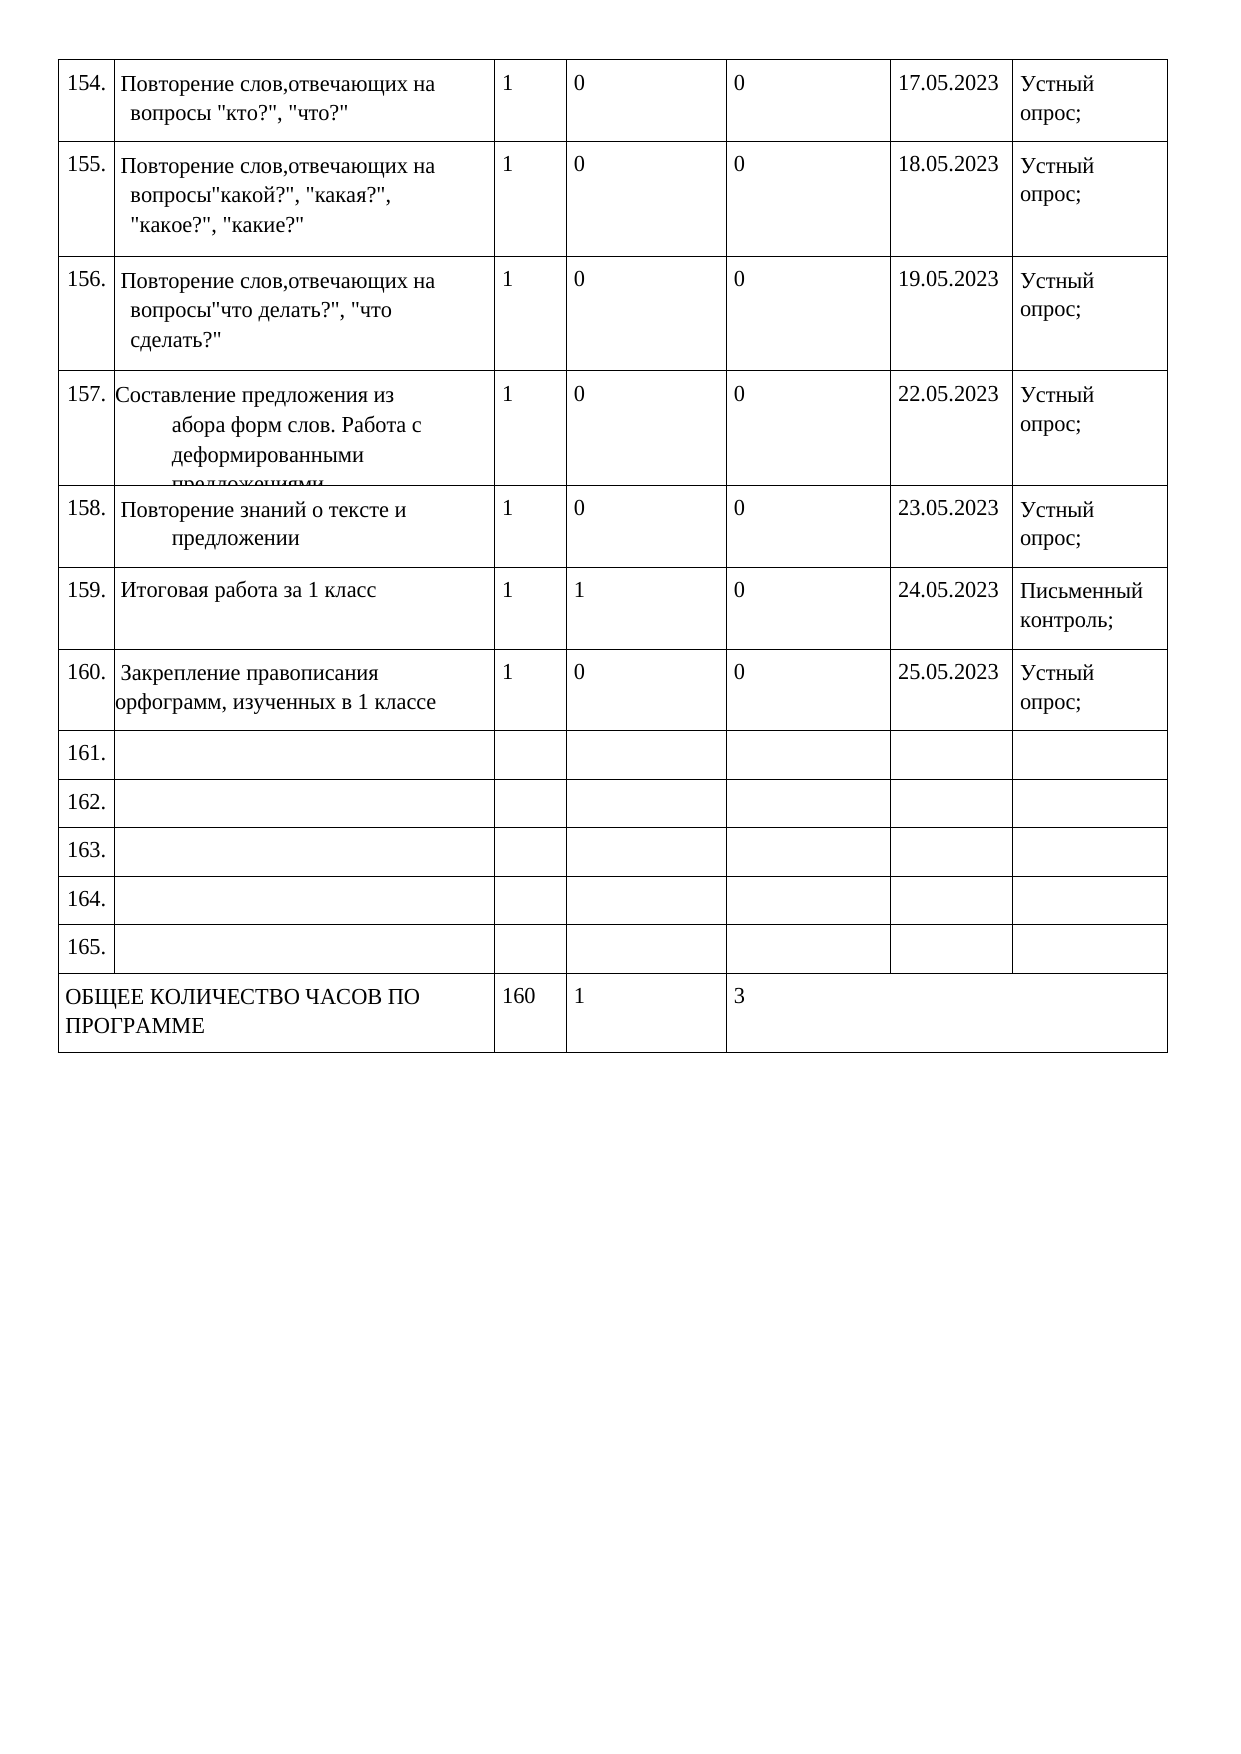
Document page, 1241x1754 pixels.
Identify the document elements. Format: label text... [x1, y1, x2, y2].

table_cell [891, 828, 1012, 876]
table_cell Устный опрос; [1013, 257, 1167, 370]
table_cell [727, 731, 890, 779]
table_cell 0 [727, 486, 890, 567]
table_cell 1 [495, 257, 566, 370]
table_cell [495, 780, 566, 827]
table_cell 156. [59, 257, 114, 370]
table_cell 155. [59, 142, 114, 256]
table_header 1 [495, 60, 566, 141]
table_cell 163. [59, 828, 114, 876]
table_cell Итоговая работа за 1 класс [115, 568, 494, 648]
table_cell 1 [567, 568, 726, 648]
table_cell 0 [567, 371, 726, 485]
table_cell 0 [727, 257, 890, 370]
table_cell 1 [495, 568, 566, 648]
table_cell [115, 731, 494, 779]
table_cell [727, 780, 890, 827]
table_cell [891, 925, 1012, 972]
table_cell [891, 780, 1012, 827]
table_cell 0 [727, 142, 890, 256]
table_cell [115, 877, 494, 924]
table_cell 1 [495, 650, 566, 730]
table_cell [495, 828, 566, 876]
table_cell 158. [59, 486, 114, 567]
table_cell Повторение слов,отвечающих на вопросы"что делать?", "что сделать?" [115, 257, 494, 370]
table_cell [115, 780, 494, 827]
table_cell [1013, 828, 1167, 876]
table_cell [1013, 731, 1167, 779]
table_cell 160 [495, 974, 566, 1052]
table_cell 157. [59, 371, 114, 485]
table_cell 1 [567, 974, 726, 1052]
table_cell ОБЩЕЕ КОЛИЧЕСТВО ЧАСОВ ПО ПРОГРАММЕ [59, 974, 494, 1052]
table_cell [727, 828, 890, 876]
table_cell 23.05.2023 [891, 486, 1012, 567]
table_cell 162. [59, 780, 114, 827]
table_cell Устный опрос; [1013, 486, 1167, 567]
table_cell 159. [59, 568, 114, 648]
table_cell Письменный контроль; [1013, 568, 1167, 648]
table_cell [1013, 780, 1167, 827]
table_cell 1 [495, 486, 566, 567]
table_cell 0 [567, 142, 726, 256]
table_cell 18.05.2023 [891, 142, 1012, 256]
table_cell [891, 731, 1012, 779]
table_cell 164. [59, 877, 114, 924]
table_cell [567, 925, 726, 972]
table_cell 1 [495, 371, 566, 485]
table_cell Закрепление правописания орфограмм, изученных в 1 классе [115, 650, 494, 730]
table_cell [727, 925, 890, 972]
table_cell [727, 877, 890, 924]
table_cell [115, 925, 494, 972]
table_cell [495, 877, 566, 924]
table_cell [891, 877, 1012, 924]
table_cell 3 [727, 974, 1167, 1052]
table_cell [567, 828, 726, 876]
table_cell 24.05.2023 [891, 568, 1012, 648]
table_cell Повторение слов,отвечающих на вопросы"какой?", "какая?", "какое?", "какие?" [115, 142, 494, 256]
table_header Устный опрос; [1013, 60, 1167, 141]
table_cell [567, 780, 726, 827]
table_cell 25.05.2023 [891, 650, 1012, 730]
table_cell 0 [567, 257, 726, 370]
table_cell 0 [727, 568, 890, 648]
table_cell 160. [59, 650, 114, 730]
table_header 17.05.2023 [891, 60, 1012, 141]
table_cell 0 [567, 486, 726, 567]
table_cell 0 [567, 650, 726, 730]
table_header Повторение слов,отвечающих на вопросы "кто?", "что?" [115, 60, 494, 141]
table_cell 165. [59, 925, 114, 972]
table_cell 161. [59, 731, 114, 779]
table_cell [1013, 877, 1167, 924]
table_header 154. [59, 60, 114, 141]
table_cell Составление предложения из абора форм слов. Работа с деформированными предложениями [115, 371, 494, 485]
table_cell [567, 877, 726, 924]
table_cell [495, 731, 566, 779]
table_cell Устный опрос; [1013, 371, 1167, 485]
table_cell 19.05.2023 [891, 257, 1012, 370]
table_cell Устный опрос; [1013, 142, 1167, 256]
table_cell [115, 828, 494, 876]
table_header 0 [567, 60, 726, 141]
table_cell 0 [727, 371, 890, 485]
table_cell Повторение знаний о тексте и предложении [115, 486, 494, 567]
table_cell 1 [495, 142, 566, 256]
table_cell [567, 731, 726, 779]
table_cell 22.05.2023 [891, 371, 1012, 485]
table_cell [1013, 925, 1167, 972]
table_cell Устный опрос; [1013, 650, 1167, 730]
table_cell 0 [727, 650, 890, 730]
table_header 0 [727, 60, 890, 141]
table_cell [495, 925, 566, 972]
